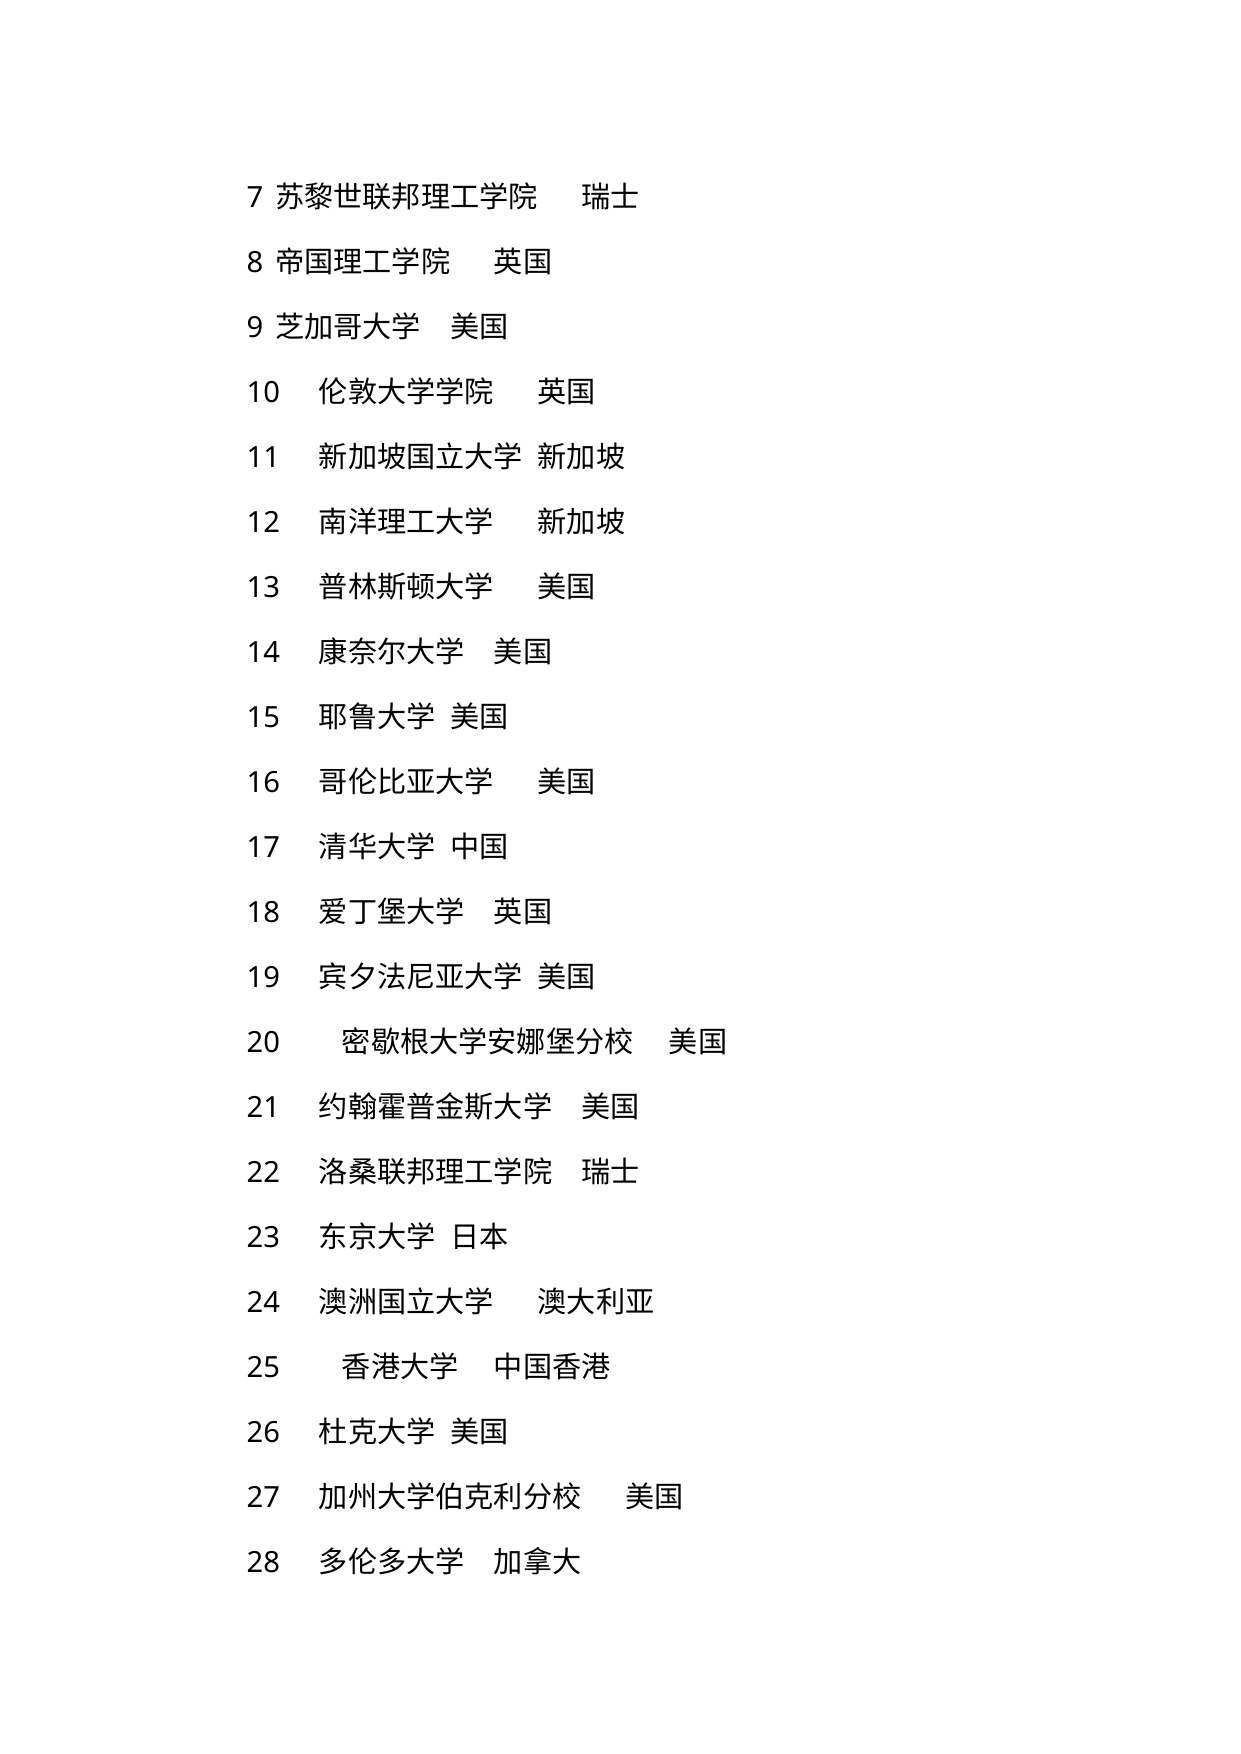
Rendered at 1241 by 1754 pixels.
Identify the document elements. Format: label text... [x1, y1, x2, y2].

text 19 宾夕法尼亚大学 美国 [187, 942, 1053, 1007]
text 16 哥伦比亚大学 美国 [187, 747, 1053, 812]
text 25 香港大学 中国香港 [187, 1332, 1053, 1397]
text 23 东京大学 日本 [187, 1202, 1053, 1267]
text 8 帝国理工学院 英国 [187, 227, 1053, 292]
text 28 多伦多大学 加拿大 [187, 1527, 1053, 1592]
text 7 苏黎世联邦理工学院 瑞士 [187, 162, 1053, 227]
text 20 密歇根大学安娜堡分校 美国 [187, 1007, 1053, 1072]
text 24 澳洲国立大学 澳大利亚 [187, 1267, 1053, 1332]
text 22 洛桑联邦理工学院 瑞士 [187, 1137, 1053, 1202]
text 17 清华大学 中国 [187, 812, 1053, 877]
text 10 伦敦大学学院 英国 [187, 357, 1053, 422]
text 13 普林斯顿大学 美国 [187, 552, 1053, 617]
text 26 杜克大学 美国 [187, 1397, 1053, 1462]
text 14 康奈尔大学 美国 [187, 617, 1053, 682]
text 21 约翰霍普金斯大学 美国 [187, 1072, 1053, 1137]
text 15 耶鲁大学 美国 [187, 682, 1053, 747]
text 12 南洋理工大学 新加坡 [187, 487, 1053, 552]
text 11 新加坡国立大学 新加坡 [187, 422, 1053, 487]
text 9 芝加哥大学 美国 [187, 292, 1053, 357]
text 18 爱丁堡大学 英国 [187, 877, 1053, 942]
text 27 加州大学伯克利分校 美国 [187, 1462, 1053, 1527]
